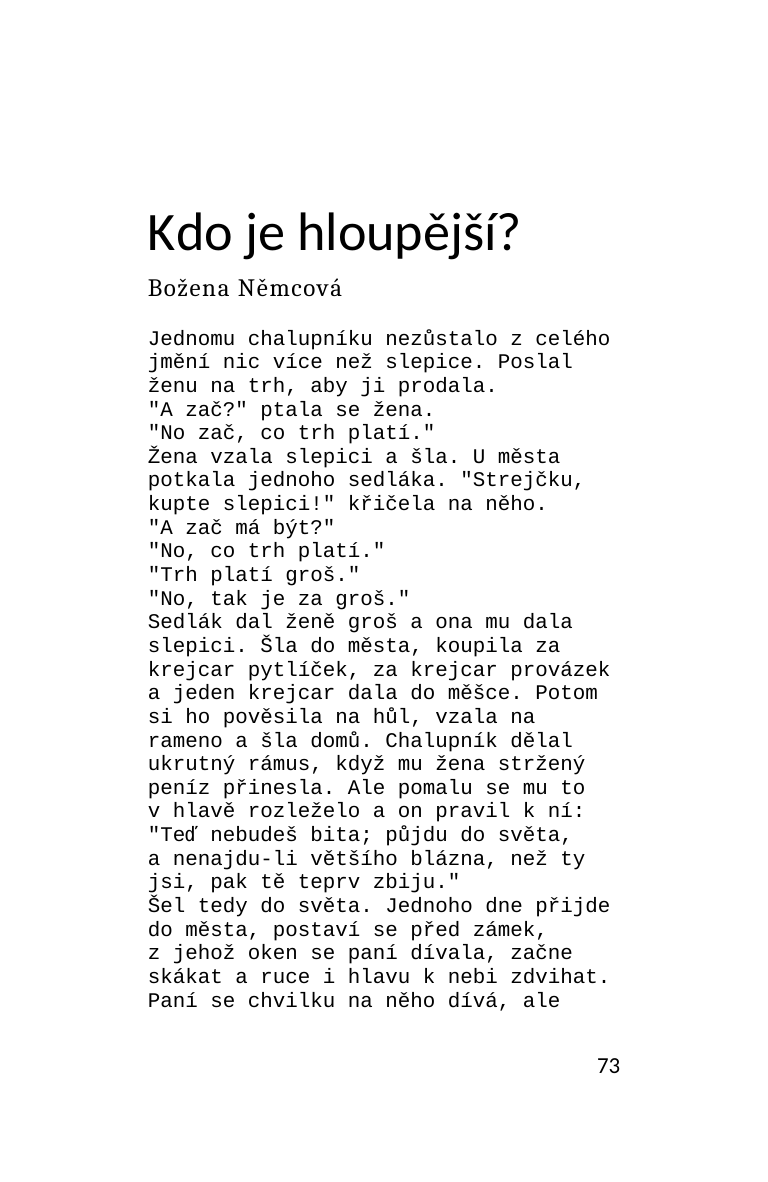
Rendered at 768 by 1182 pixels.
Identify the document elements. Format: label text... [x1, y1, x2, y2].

text "No zač, co trh platí." [148, 422, 620, 446]
text Jednomu chalupníku nezůstalo z celého jmění nic více než slepice. Poslal ženu na trh, aby ji prodala. [148, 328, 620, 398]
text Sedlák dal ženě groš a ona mu dala slepici. Šla do města, koupila za krejcar pytlíček, za krejcar provázek a jeden krejcar dala do měšce. Potom si ho pověsila na hůl, vzala na rameno a šla domů. Chalupník dělal ukrutný rámus, když mu žena stržený peníz přinesla. Ale pomalu se mu to v hlavě rozleželo a on pravil k ní: "Teď nebudeš bita; půjdu do světa, a nenajdu-li většího blázna, než ty jsi, pak tě teprv zbiju." [148, 611, 620, 895]
subtitle Kdo je hloupější? [148, 198, 620, 264]
text "No, co trh platí." [148, 540, 620, 564]
text "Trh platí groš." [148, 564, 620, 588]
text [148, 895, 620, 1013]
text "A zač má být?" [148, 517, 620, 540]
text "No, tak je za groš." [148, 588, 620, 611]
text Božena Němcová [148, 274, 620, 302]
text Žena vzala slepici a šla. U města potkala jednoho sedláka. "Strejčku, kupte slepici!" křičela na něho. [148, 446, 620, 517]
text "A zač?" ptala se žena. [148, 398, 620, 422]
